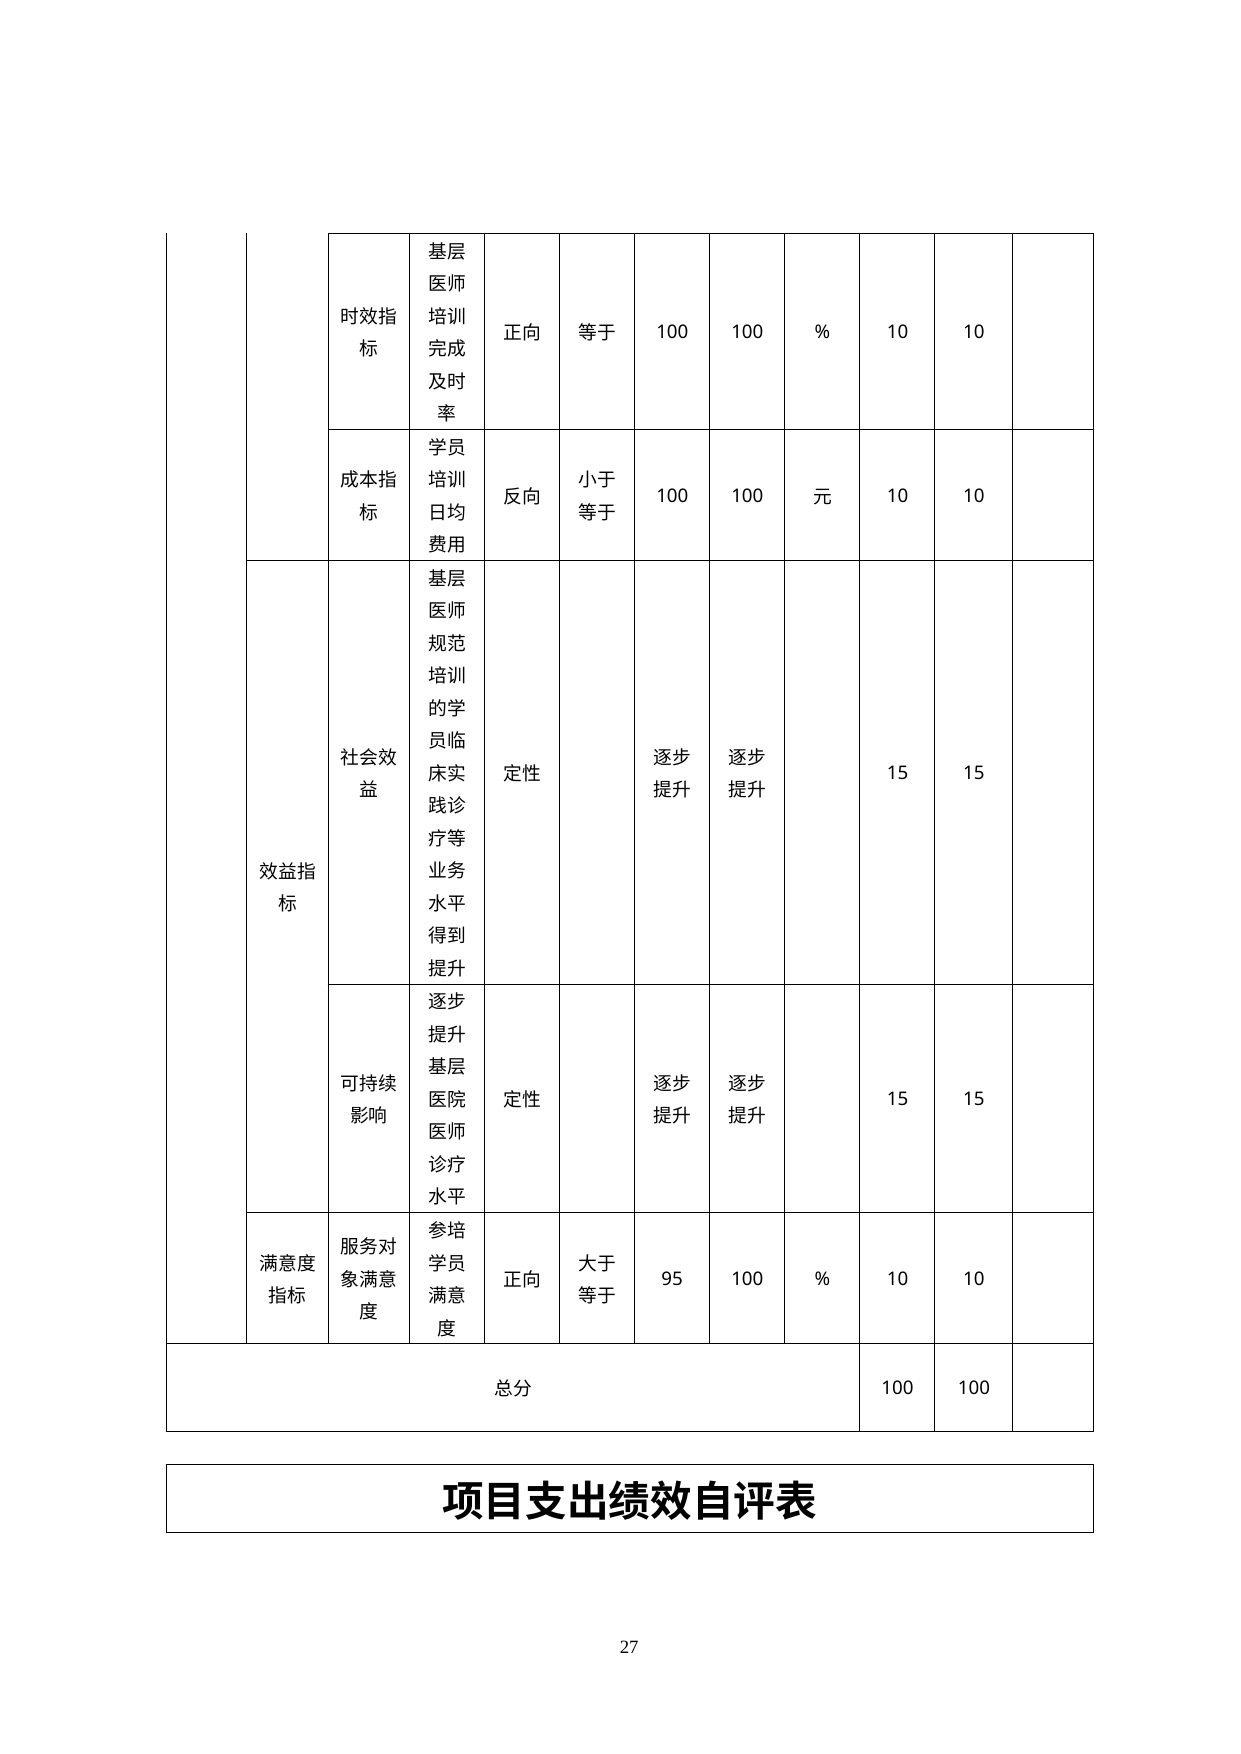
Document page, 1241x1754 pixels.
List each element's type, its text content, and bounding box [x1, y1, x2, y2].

table_cell 10 [935, 1213, 1012, 1343]
table_cell 效益指标 [247, 561, 328, 1212]
table_cell 元 [785, 430, 859, 560]
table_cell % [785, 1213, 859, 1343]
table_cell 正向 [485, 234, 559, 429]
table_cell 大于等于 [560, 1213, 634, 1343]
table_cell 逐步提升 [710, 985, 784, 1212]
table_cell 95 [635, 1213, 709, 1343]
table_cell [1013, 1213, 1093, 1343]
table_cell 定性 [485, 985, 559, 1212]
table_cell 定性 [485, 561, 559, 983]
table_cell 100 [935, 1344, 1012, 1431]
table_cell 100 [710, 234, 784, 429]
table_cell [560, 561, 634, 983]
table_cell 逐步提升 [635, 985, 709, 1212]
table_cell 100 [635, 234, 709, 429]
table_cell [1013, 234, 1093, 429]
table_cell [1013, 430, 1093, 560]
table_cell 15 [935, 561, 1012, 983]
table_cell 15 [860, 561, 934, 983]
table_cell [1013, 985, 1093, 1212]
table_cell 服务对象满意度 [329, 1213, 409, 1343]
table_cell 100 [710, 1213, 784, 1343]
table_cell 15 [860, 985, 934, 1212]
table_cell 逐步提升 [710, 561, 784, 983]
table_cell 100 [860, 1344, 934, 1431]
table_cell [785, 561, 859, 983]
table_cell 10 [935, 234, 1012, 429]
table_cell 10 [860, 1213, 934, 1343]
table_cell 基层医师规范培训的学员临床实践诊疗等业务水平得到提升 [410, 561, 484, 983]
table_cell 小于等于 [560, 430, 634, 560]
table_cell 10 [860, 430, 934, 560]
table_cell 参培学员满意度 [410, 1213, 484, 1343]
table_cell 成本指标 [329, 430, 409, 560]
table_cell % [785, 234, 859, 429]
table_cell 100 [635, 430, 709, 560]
table_cell 10 [935, 430, 1012, 560]
table_cell 等于 [560, 234, 634, 429]
table_cell 逐步提升基层医院医师诊疗水平 [410, 985, 484, 1212]
table_cell 反向 [485, 430, 559, 560]
table_cell [1013, 561, 1093, 983]
table_header 项目支出绩效自评表 (2023年度） [167, 1465, 1093, 1532]
table_cell [785, 985, 859, 1212]
table_cell 15 [935, 985, 1012, 1212]
table_cell 100 [710, 430, 784, 560]
table_cell [560, 985, 634, 1212]
table_cell 可持续影响 [329, 985, 409, 1212]
table_cell 正向 [485, 1213, 559, 1343]
table_cell 学员培训日均费用 [410, 430, 484, 560]
table_cell 逐步提升 [635, 561, 709, 983]
table_cell 时效指标 [329, 234, 409, 429]
table_cell 社会效益 [329, 561, 409, 983]
table_cell 满意度指标 [247, 1213, 328, 1343]
table_cell 基层医师培训完成及时率 [410, 234, 484, 429]
table_cell 总分 [167, 1344, 859, 1431]
table_cell [1013, 1344, 1093, 1431]
table_cell 10 [860, 234, 934, 429]
